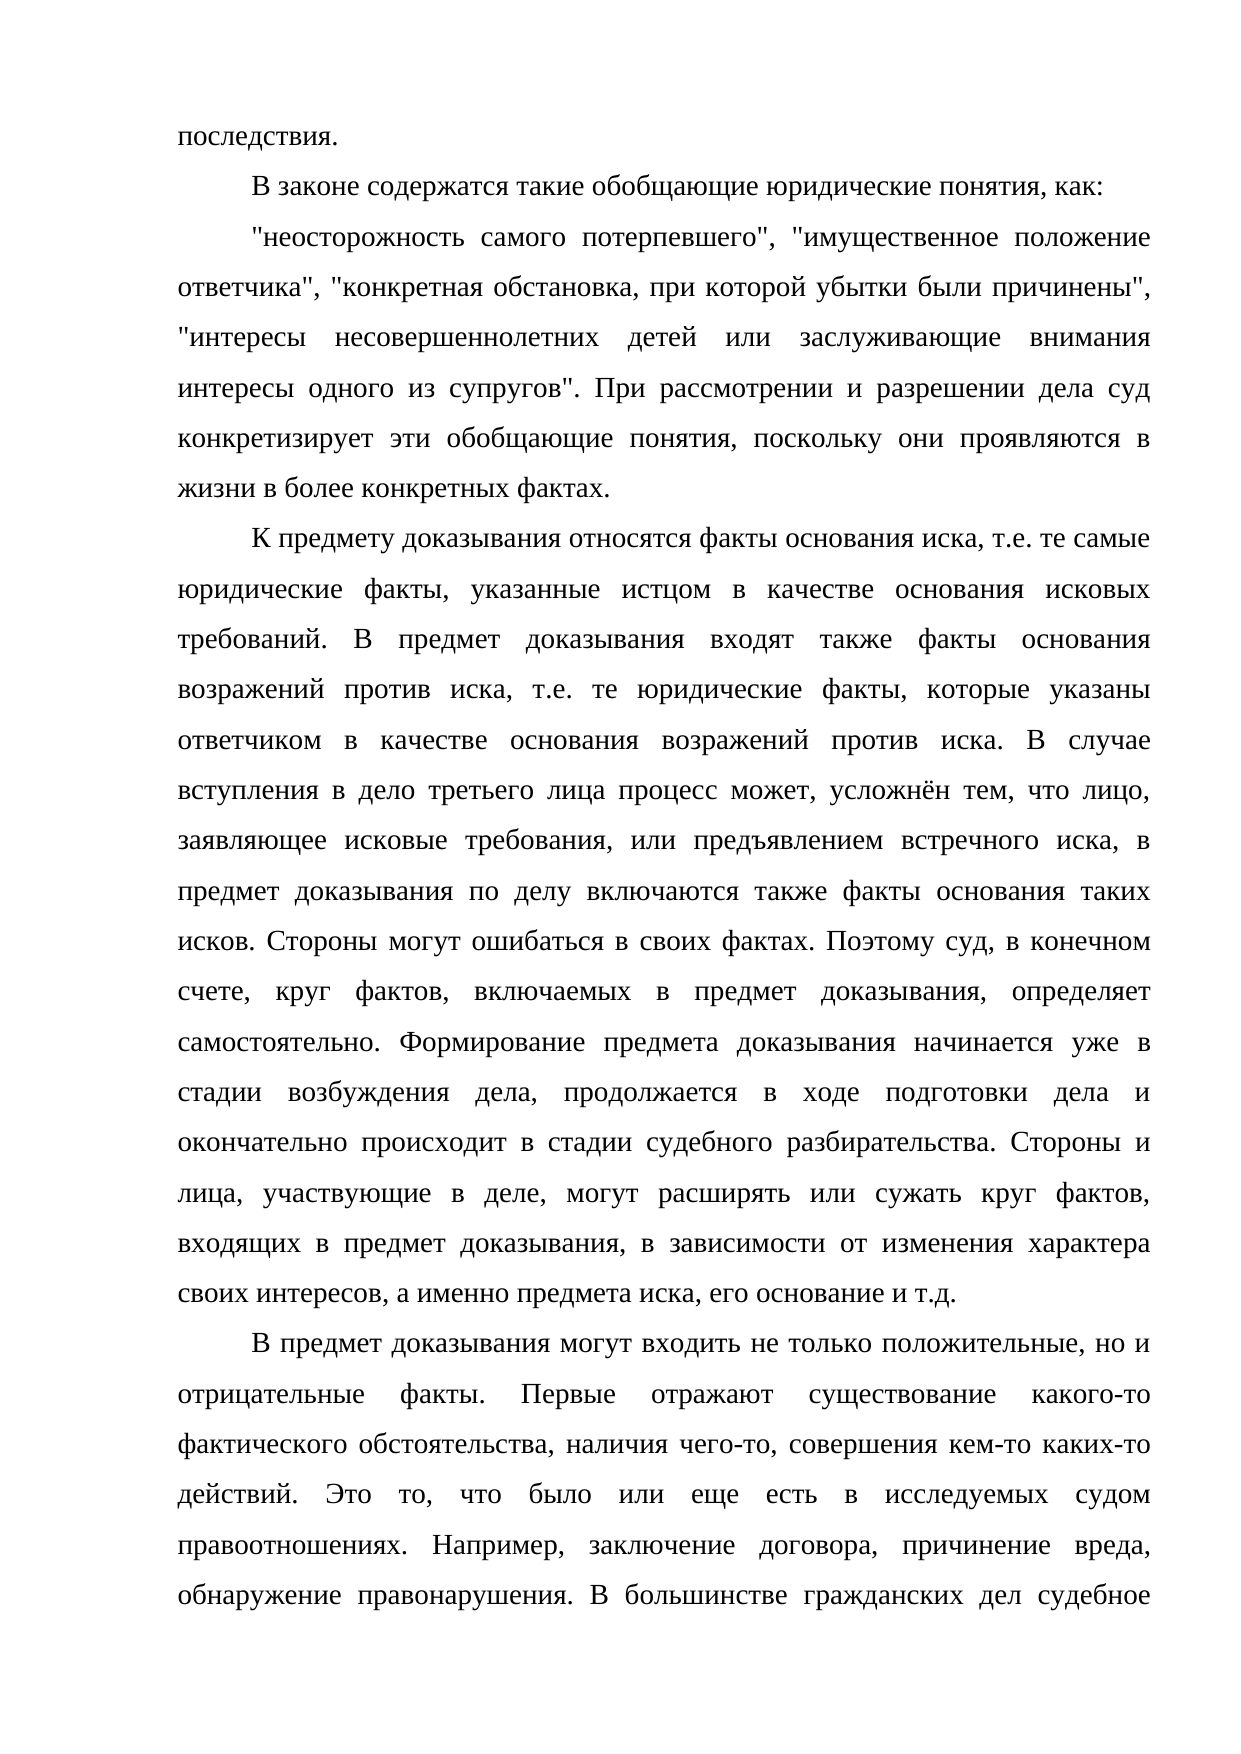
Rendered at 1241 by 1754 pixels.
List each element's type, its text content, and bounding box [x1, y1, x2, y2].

text К предмету доказывания относятся факты основания иска, т.е. те самые юридические факты, указанные истцом в качестве основания исковых требований. В предмет доказывания входят также факты основания возражений против иска, т.е. те юридические факты, которые указаны ответчиком в качестве основания возражений против иска. В случае вступления в дело третьего лица процесс может, усложнён тем, что лицо, заявляющее исковые требования, или предъявлением встречного иска, в предмет доказывания по делу включаются также факты основания таких исков. Стороны могут ошибаться в своих фактах. Поэтому суд, в конечном счете, круг фактов, включаемых в предмет доказывания, определяет самостоятельно. Формирование предмета доказывания начинается уже в стадии возбуждения дела, продолжается в ходе подготовки дела и окончательно происходит в стадии судебного разбирательства. Стороны и лица, участвующие в деле, могут расширять или сужать круг фактов, входящих в предмет доказывания, в зависимости от изменения характера своих интересов, а именно предмета иска, его основание и т.д. [177, 521, 1152, 1309]
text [177, 118, 1152, 152]
text В законе содержатся такие обобщающие юридические понятия, как: [177, 168, 1152, 202]
text "неосторожность самого потерпевшего", "имущественное положение ответчика", "конкретная обстановка, при которой убытки были причинены", "интересы несовершеннолетних детей или заслуживающие внимания интересы одного из супругов". При рассмотрении и разрешении дела суд конкретизирует эти обобщающие понятия, поскольку они проявляются в жизни в более конкретных фактах. [177, 219, 1152, 504]
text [177, 1326, 1152, 1611]
